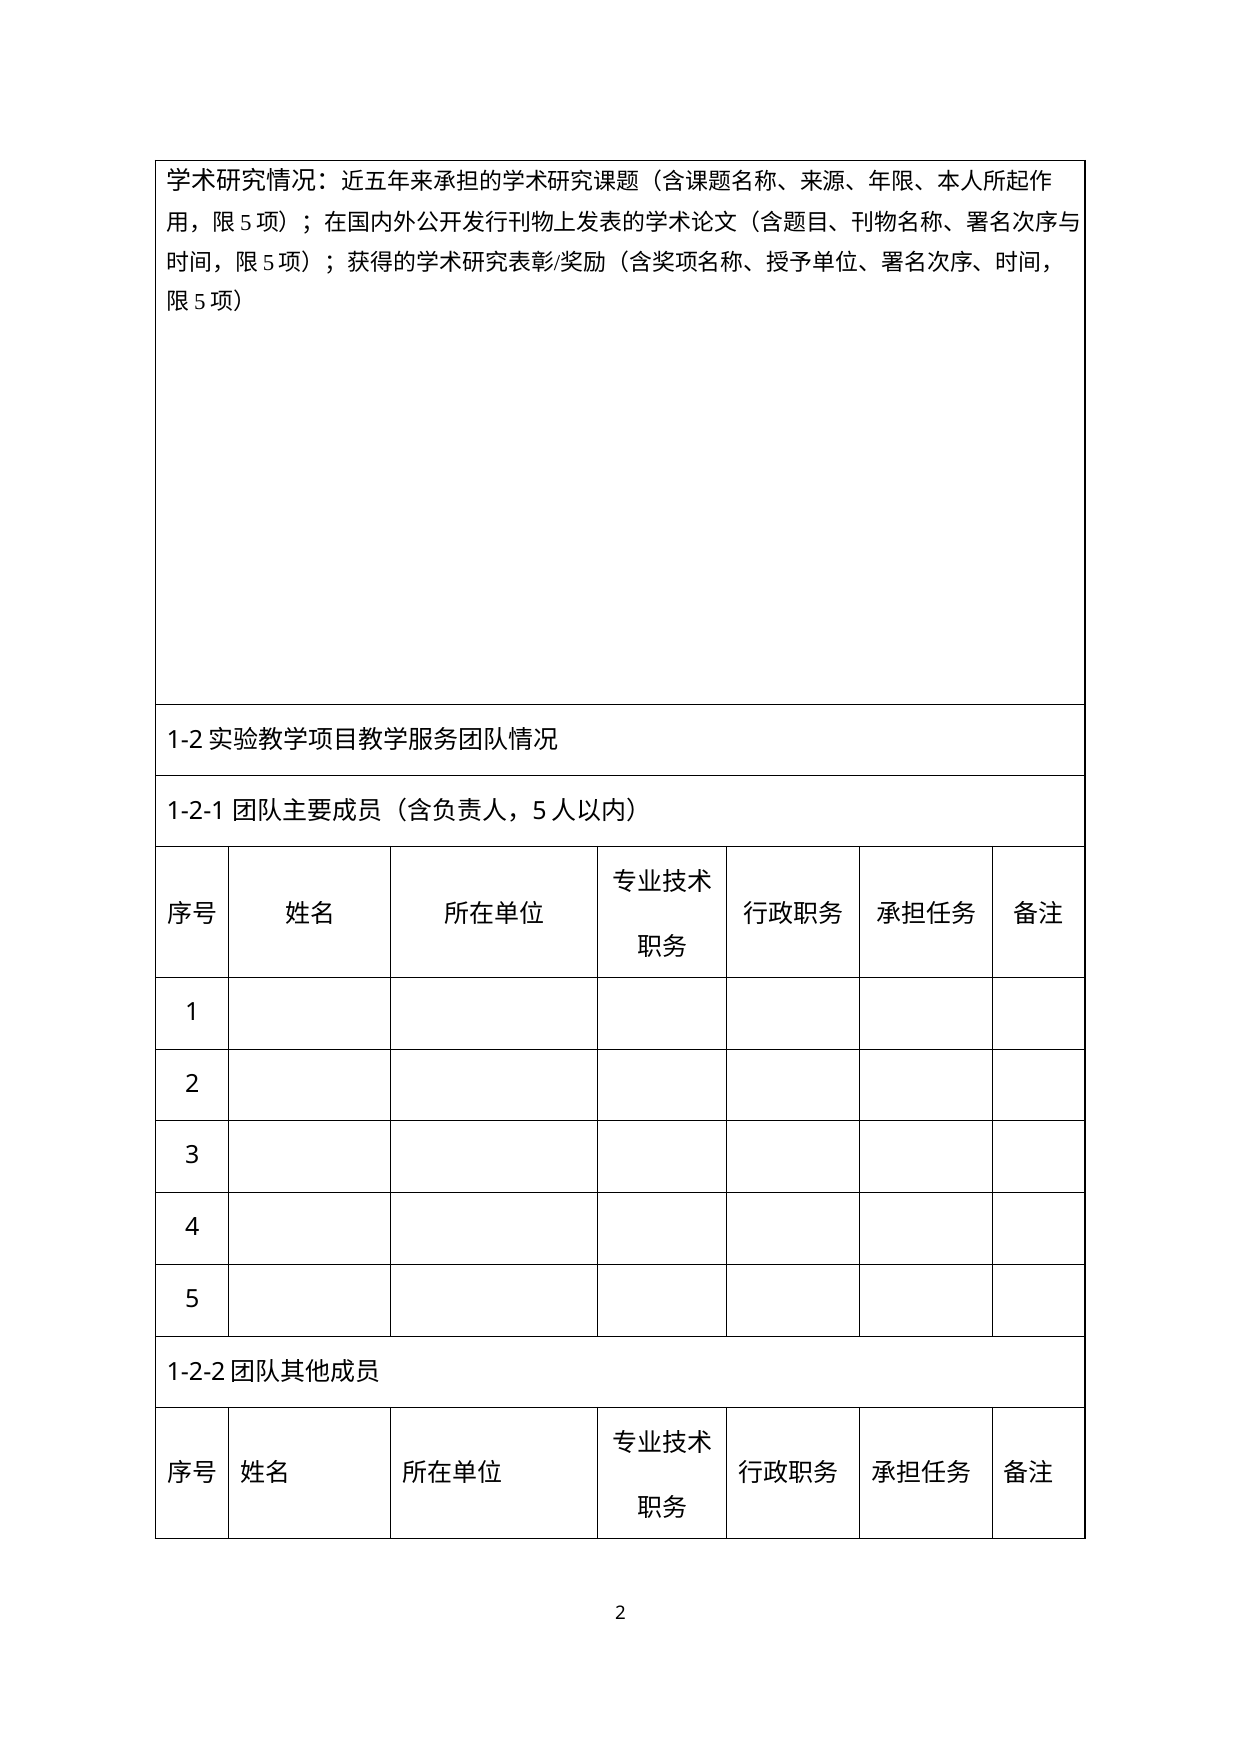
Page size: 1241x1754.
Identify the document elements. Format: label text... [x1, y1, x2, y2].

table_cell [229, 1265, 390, 1336]
table_cell [860, 1050, 992, 1120]
table_cell 2 [156, 1050, 228, 1120]
table_cell [727, 978, 859, 1049]
table_cell 姓名 [229, 847, 390, 977]
table_cell 序号 [156, 847, 228, 977]
table_cell 1 [156, 978, 228, 1049]
table_cell [860, 1265, 992, 1336]
table_cell [229, 978, 390, 1049]
table_cell [391, 978, 597, 1049]
table_cell [229, 1050, 390, 1120]
table_cell 备注 [993, 1408, 1084, 1538]
table_cell 1-2实验教学项目教学服务团队情况 [156, 705, 1084, 775]
table_cell 承担任务 [860, 1408, 992, 1538]
table_cell 所在单位 [391, 847, 597, 977]
table_cell [727, 1050, 859, 1120]
table_cell 行政职务 [727, 1408, 859, 1538]
table_cell [391, 1050, 597, 1120]
table_cell [993, 1265, 1084, 1336]
table_cell 1-2-1 团队主要成员（含负责人，5人以内） [156, 776, 1084, 846]
table_cell [860, 1193, 992, 1264]
table_cell [391, 1193, 597, 1264]
table_cell 4 [156, 1193, 228, 1264]
table_cell [727, 1193, 859, 1264]
table_cell [993, 1193, 1084, 1264]
table_cell [391, 1121, 597, 1192]
table_cell [391, 1265, 597, 1336]
table_cell 5 [156, 1265, 228, 1336]
table_cell 3 [156, 1121, 228, 1192]
table_cell [598, 1193, 726, 1264]
table_cell 备注 [993, 847, 1084, 977]
table_cell 序号 [156, 1408, 228, 1538]
table_cell 专业技术职务 [598, 847, 726, 977]
table_cell [993, 978, 1084, 1049]
table_cell 学术研究情况：近五年来承担的学术研究课题（含课题名称、来源、年限、本人所起作用，限5项）；在国内外公开发行刊物上发表的学术论文（含题目、刊物名称、署名次序与时间，限5项）；获得的学术研究表彰/奖励（含奖项名称、授予单位、署名次序、时间，限5项） [156, 161, 1084, 704]
table_cell [860, 978, 992, 1049]
table_cell [598, 1265, 726, 1336]
table_cell [993, 1050, 1084, 1120]
table_cell [229, 1121, 390, 1192]
table_cell 专业技术职务 [598, 1408, 726, 1538]
table_cell [598, 1121, 726, 1192]
table_cell [598, 1050, 726, 1120]
table_cell [727, 1265, 859, 1336]
table_cell [598, 978, 726, 1049]
table_cell 所在单位 [391, 1408, 597, 1538]
table_cell 行政职务 [727, 847, 859, 977]
table_cell 承担任务 [860, 847, 992, 977]
table_cell 姓名 [229, 1408, 390, 1538]
table_cell [993, 1121, 1084, 1192]
table_cell [860, 1121, 992, 1192]
table_cell [727, 1121, 859, 1192]
table_cell 1-2-2团队其他成员 [156, 1337, 1084, 1407]
table_cell [229, 1193, 390, 1264]
